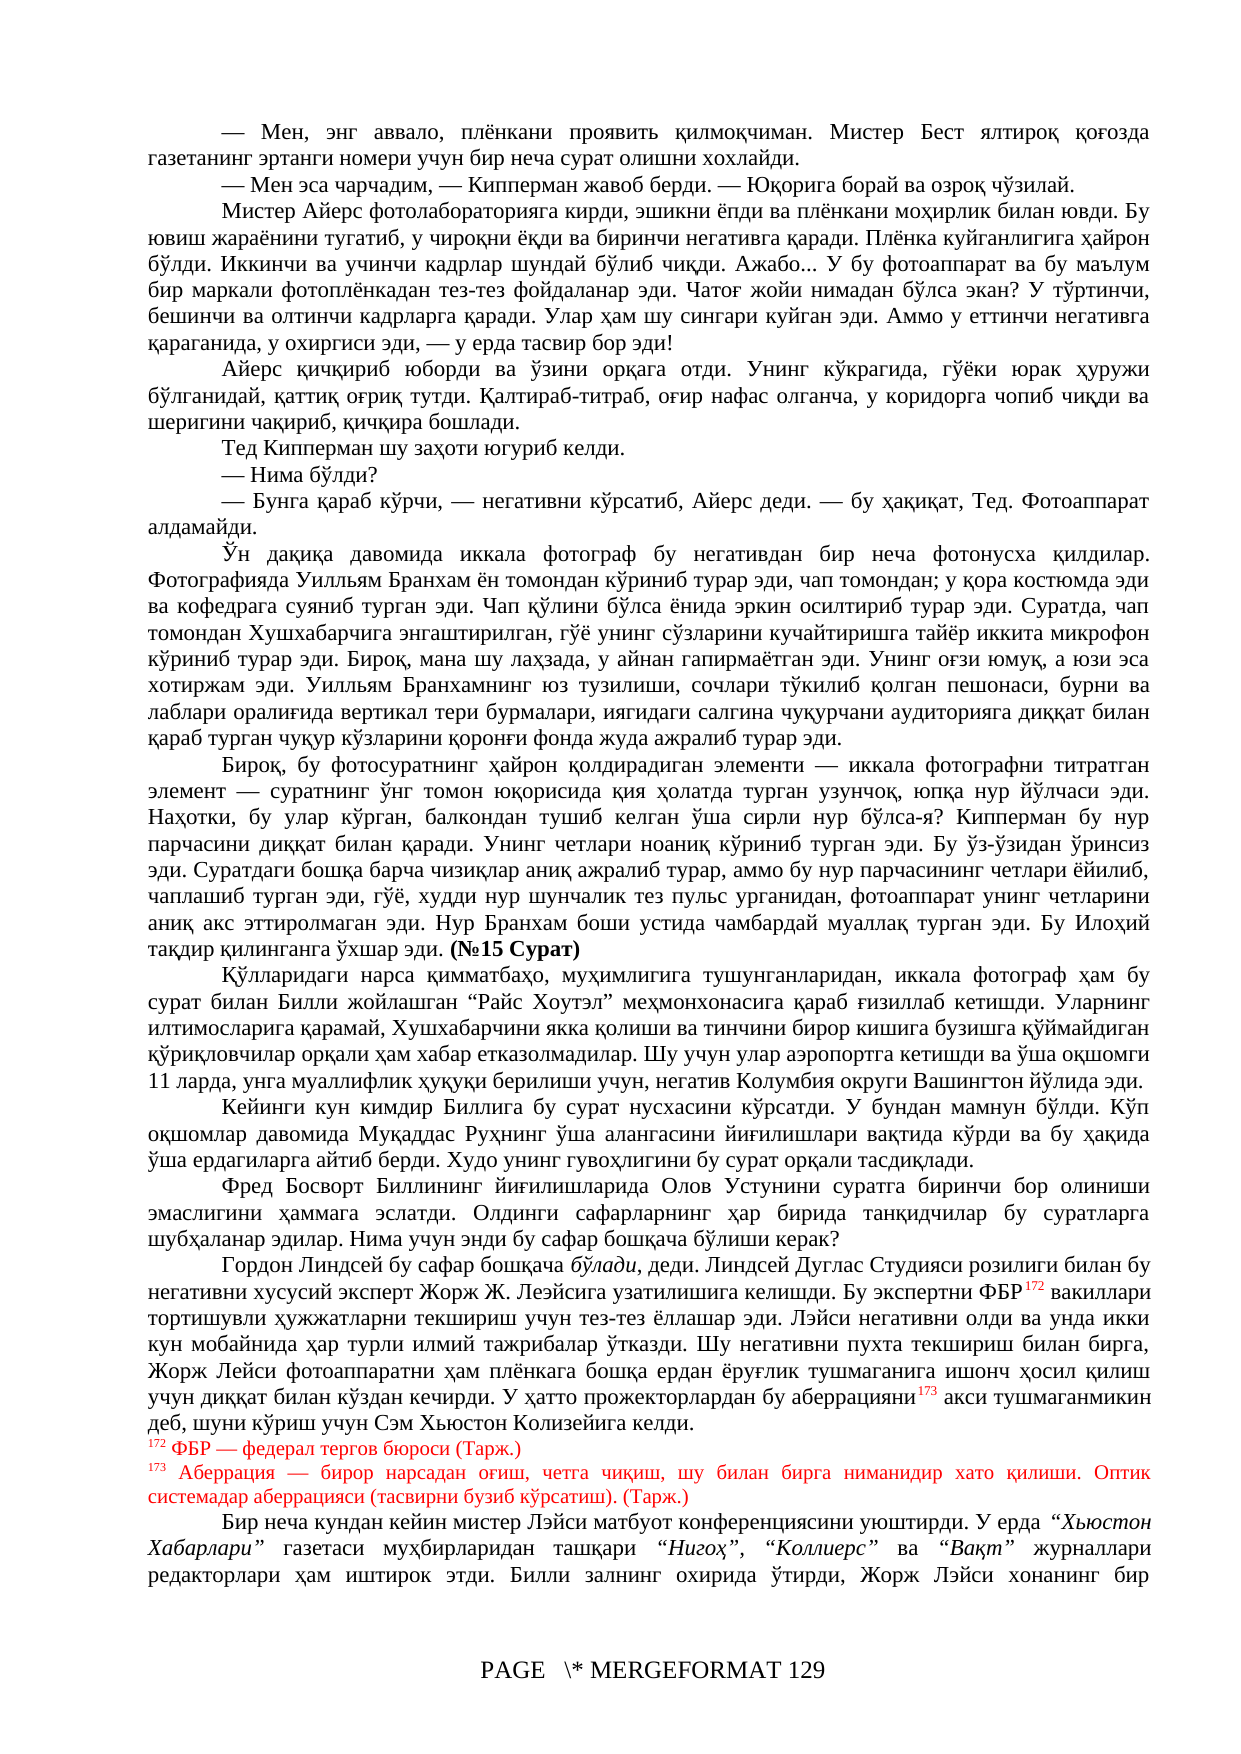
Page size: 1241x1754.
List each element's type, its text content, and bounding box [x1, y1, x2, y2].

text Айерс қичқириб юборди ва ўзини орқага отди. Унинг кўкрагида, гўёки юрак ҳуружи бўлганидай, қаттиқ оғриқ тутди. Қалтираб-титраб, оғир нафас олганча, у коридорга чопиб чиқди ва шеригини чақириб, қичқира бошлади. [148, 355, 1152, 434]
text 172 ФБР ― федерал тергов бюроси (Тарж.) [148, 1436, 1152, 1460]
text Мистер Айерс фотолабораторияга кирди, эшикни ёпди ва плёнкани моҳирлик билан ювди. Бу ювиш жараёнини тугатиб, у чироқни ёқди ва биринчи негативга қаради. Плёнка куйганлигига ҳайрон бўлди. Иккинчи ва учинчи кадрлар шундай бўлиб чиқди. Ажабо... У бу фотоаппарат ва бу маълум бир маркали фотоплёнкадан тез-тез фойдаланар эди. Чатоғ жойи нимадан бўлса экан? У тўртинчи, бешинчи ва олтинчи кадрларга қаради. Улар ҳам шу сингари куйган эди. Аммо у еттинчи негативга қараганида, у охиргиси эди, ― у ерда тасвир бор эди! [148, 197, 1152, 355]
text ― Бунга қараб кўрчи, ― негативни кўрсатиб, Айерс деди. ― бу ҳақиқат, Тед. Фотоаппарат алдамайди. [148, 487, 1152, 540]
text Гордон Линдсей бу сафар бошқача бўлади, деди. Линдсей Дуглас Студияси розилиги билан бу негативни хусусий эксперт Жорж Ж. Леэйсига узатилишига келишди. Бу экспертни ФБР172 вакиллари тортишувли ҳужжатларни текшириш учун тез-тез ёллашар эди. Лэйси негативни олди ва унда икки кун мобайнида ҳар турли илмий тажрибалар ўтказди. Шу негативни пухта текшириш билан бирга, Жорж Лейси фотоаппаратни ҳам плёнкага бошқа ердан ёруғлик тушмаганига ишонч ҳосил қилиш учун диққат билан кўздан кечирди. У ҳатто прожекторлардан бу аберрацияни173 акси тушмаганмикин деб, шуни кўриш учун Сэм Хьюстон Колизейига келди. [148, 1251, 1152, 1436]
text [148, 1508, 1152, 1587]
text Ўн дақиқа давомида иккала фотограф бу негативдан бир неча фотонусха қилдилар. Фотографияда Уилльям Бранхам ён томондан кўриниб турар эди, чап томондан; у қора костюмда эди ва кофедрага суяниб турган эди. Чап қўлини бўлса ёнида эркин осилтириб турар эди. Суратда, чап томондан Хушхабарчига энгаштирилган, гўё унинг сўзларини кучайтиришга тайёр иккита микрофон кўриниб турар эди. Бироқ, мана шу лаҳзада, у айнан гапирмаётган эди. Унинг оғзи юмуқ, а юзи эса хотиржам эди. Уилльям Бранхамнинг юз тузилиши, сочлари тўкилиб қолган пешонаси, бурни ва лаблари оралиғида вертикал тери бурмалари, иягидаги салгина чуқурчани аудиторияга диққат билан қараб турган чуқур кўзларини қоронғи фонда жуда ажралиб турар эди. [148, 540, 1152, 751]
text Бироқ, бу фотосуратнинг ҳайрон қолдирадиган элементи ― иккала фотографни титратган элемент ― суратнинг ўнг томон юқорисида қия ҳолатда турган узунчоқ, юпқа нур йўлчаси эди. Наҳотки, бу улар кўрган, балкондан тушиб келган ўша сирли нур бўлса-я? Кипперман бу нур парчасини диққат билан қаради. Унинг четлари ноаниқ кўриниб турган эди. Бу ўз-ўзидан ўринсиз эди. Суратдаги бошқа барча чизиқлар аниқ ажралиб турар, аммо бу нур парчасининг четлари ёйилиб, чаплашиб турган эди, гўё, худди нур шунчалик тез пульс урганидан, фотоаппарат унинг четларини аниқ акс эттиролмаган эди. Нур Бранхам боши устида чамбардай муаллақ турган эди. Бу Илоҳий тақдир қилинганга ўхшар эди. (№15 Сурат) [148, 751, 1152, 961]
text ― Мен, энг аввало, плёнкани проявить қилмоқчиман. Мистер Бест ялтироқ қоғозда газетанинг эртанги номери учун бир неча сурат олишни хохлайди. [148, 118, 1152, 171]
text 173 Аберрация ― бирор нарсадан оғиш, четга чиқиш, шу билан бирга ниманидир хато қилиши. Оптик системадар аберрацияси (тасвирни бузиб кўрсатиш). (Тарж.) [148, 1460, 1152, 1508]
text Қўлларидаги нарса қимматбаҳо, муҳимлигига тушунганларидан, иккала фотограф ҳам бу сурат билан Билли жойлашган “Райс Хоутэл” меҳмонхонасига қараб ғизиллаб кетишди. Уларнинг илтимосларига қарамай, Хушхабарчини якка қолиши ва тинчини бирор кишига бузишга қўймайдиган қўриқловчилар орқали ҳам хабар етказолмадилар. Шу учун улар аэропортга кетишди ва ўша оқшомги 11 ларда, унга муаллифлик ҳуқуқи берилиши учун, негатив Колумбия округи Вашингтон йўлида эди. [148, 961, 1152, 1093]
text ― Мен эса чарчадим, ― Кипперман жавоб берди. ― Юқорига борай ва озроқ чўзилай. [148, 171, 1152, 197]
text Фред Босворт Биллининг йиғилишларида Олов Устунини суратга биринчи бор олиниши эмаслигини ҳаммага эслатди. Олдинги сафарларнинг ҳар бирида танқидчилар бу суратларга шубҳаланар эдилар. Нима учун энди бу сафар бошқача бўлиши керак? [148, 1172, 1152, 1251]
text Тед Кипперман шу заҳоти югуриб келди. [148, 434, 1152, 461]
text Кейинги кун кимдир Биллига бу сурат нусхасини кўрсатди. У бундан мамнун бўлди. Кўп оқшомлар давомида Муқаддас Руҳнинг ўша алангасини йиғилишлари вақтида кўрди ва бу ҳақида ўша ердагиларга айтиб берди. Худо унинг гувоҳлигини бу сурат орқали тасдиқлади. [148, 1093, 1152, 1172]
text ― Нима бўлди? [148, 461, 1152, 487]
